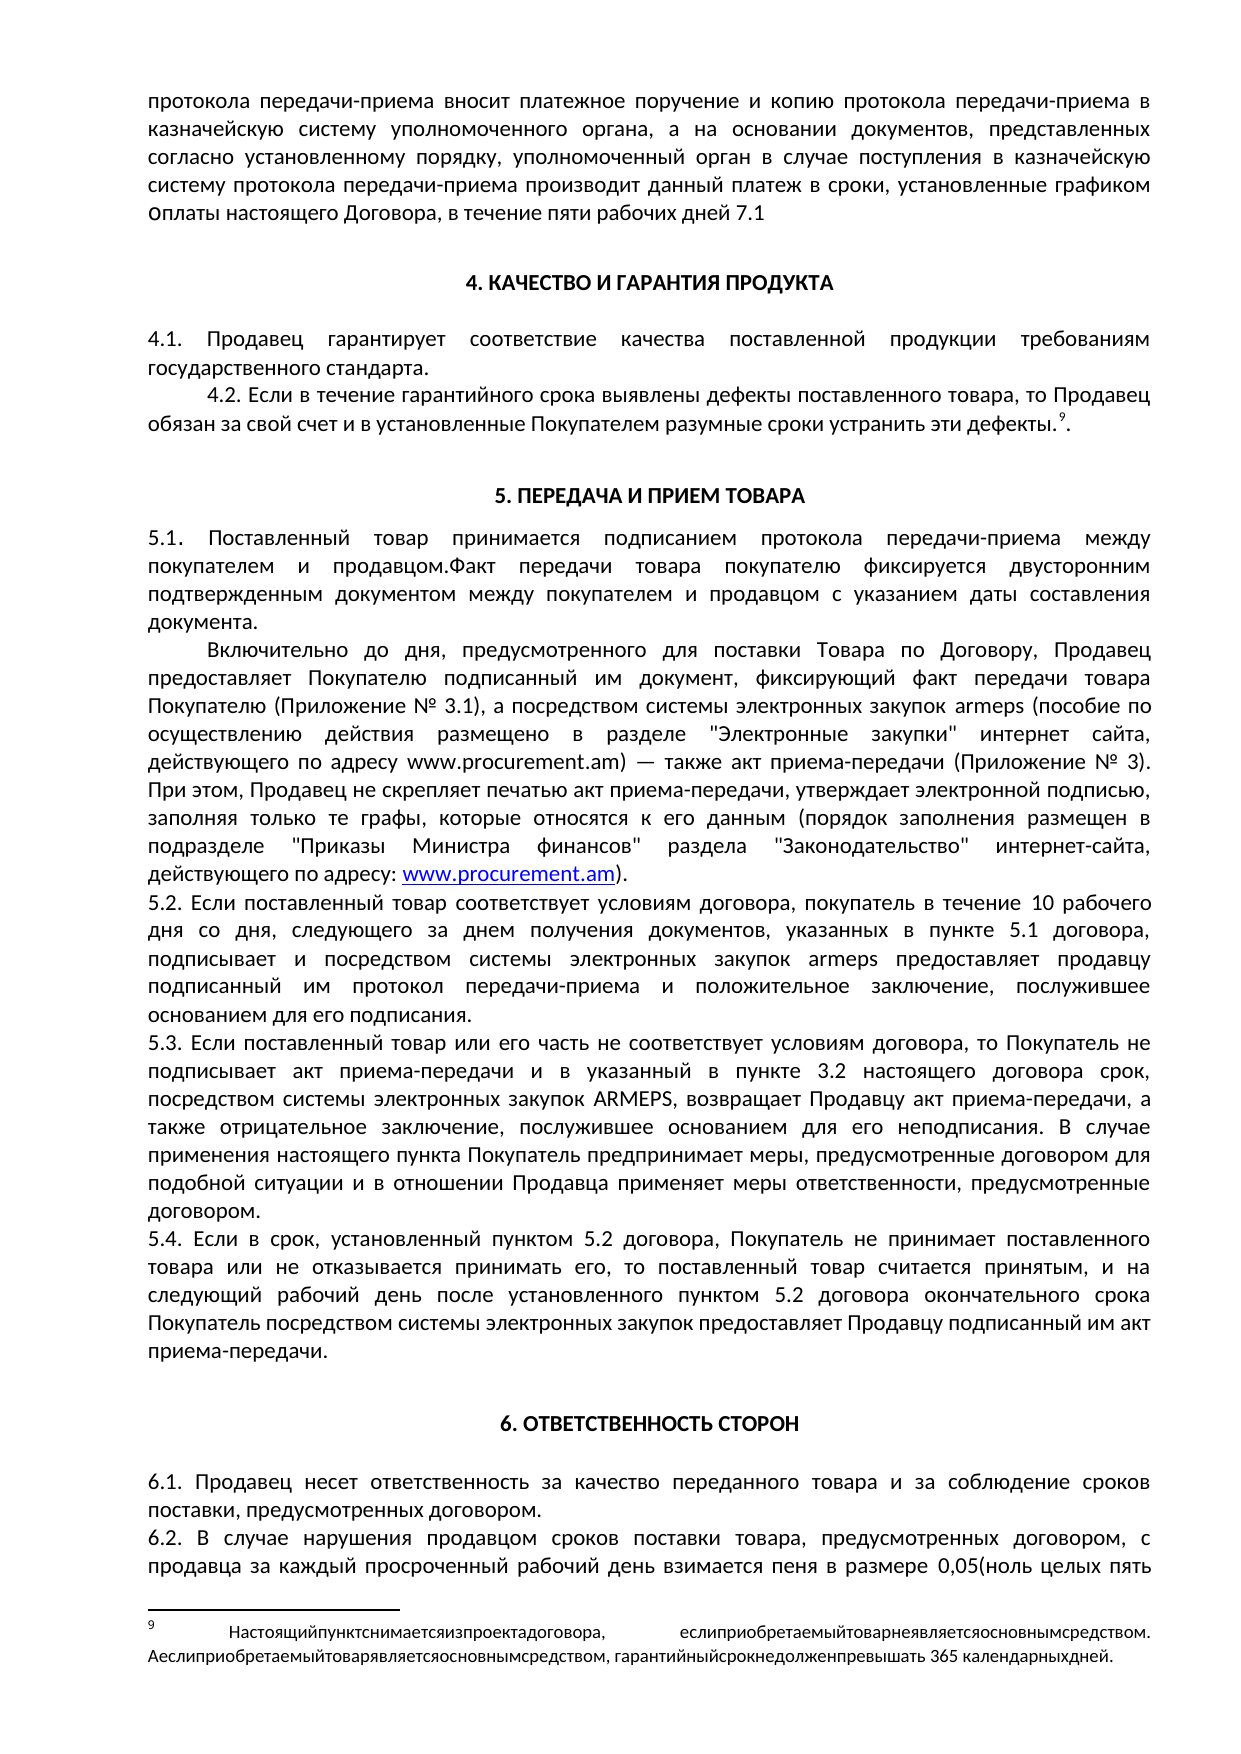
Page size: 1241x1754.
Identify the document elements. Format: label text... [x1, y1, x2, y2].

text 5.1․ Поставленный товар принимается подписанием протокола передачи-приема между покупателем и продавцом.Факт передачи товара покупателю фиксируется двусторонним подтвержденным документом между покупателем и продавцом с указанием даты составления документа. [148, 523, 1152, 635]
text 5.3. Если поставленный товар или его часть не соответствует условиям договора, то Покупатель не подписывает акт приема-передачи и в указанный в пункте 3.2 настоящего договора срок, посредством системы электронных закупок ARMEPS, возвращает Продавцу акт приема-передачи, а также отрицательное заключение, послужившее основанием для его неподписания. В случае применения настоящего пункта Покупатель предпринимает меры, предусмотренные договором для подобной ситуации и в отношении Продавца применяет меры ответственности, предусмотренные договором. [148, 1028, 1152, 1224]
text 4.1. Продавец гарантирует соответствие качества поставленной продукции требованиям государственного стандарта. [148, 324, 1152, 381]
text 6. ОТВЕТСТВЕННОСТЬ СТОРОН [148, 1409, 1152, 1437]
text 5.4. Если в срок, установленный пунктом 5.2 договора, Покупатель не принимает поставленного товара или не отказывается принимать его, то поставленный товар считается принятым, и на следующий рабочий день после установленного пунктом 5.2 договора окончательного срока Покупатель посредством системы электронных закупок предоставляет Продавцу подписанный им акт приема-передачи. [148, 1224, 1152, 1364]
text Включительно до дня, предусмотренного для поставки Товара по Договору, Продавец предоставляет Покупателю подписанный им документ, фиксирующий факт передачи товара Покупателю (Приложение № 3.1), а посредством системы электронных закупок armeps (пособие по осуществлению действия размещено в разделе "Электронные закупки" интернет сайта, действующего по адресу www.procurement.am) — также акт приема-передачи (Приложение № 3). При этом, Продавец не скрепляет печатью акт приема-передачи, утверждает электронной подписью, заполняя только те графы, которые относятся к его данным (порядок заполнения размещен в подразделе "Приказы Министра финансов" раздела "Законодательство" интернет-сайта, действующего по адресу: www.procurement.am). [148, 635, 1152, 888]
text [148, 86, 1152, 227]
text 4.2. Если в течение гарантийного срока выявлены дефекты поставленного товара, то Продавец обязан за свой счет и в установленные Покупателем разумные сроки устранить эти дефекты.. [148, 381, 1152, 437]
text 5.2. Если поставленный товар соответствует условиям договора, покупатель в течение 10 рабочего дня со дня, следующего за днем получения документов, указанных в пункте 5.1 договора, подписывает и посредством системы электронных закупок armeps предоставляет продавцу подписанный им протокол передачи-приема и положительное заключение, послужившее основанием для его подписания. [148, 888, 1152, 1028]
text 4. КАЧЕСТВО И ГАРАНТИЯ ПРОДУКТА [148, 268, 1152, 297]
text 6.1. Продавец несет ответственность за качество переданного товара и за соблюдение сроков поставки, предусмотренных договором. [148, 1467, 1152, 1523]
text 5. ПЕРЕДАЧА И ПРИЕМ ТОВАРА [148, 481, 1152, 509]
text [148, 1523, 1152, 1579]
